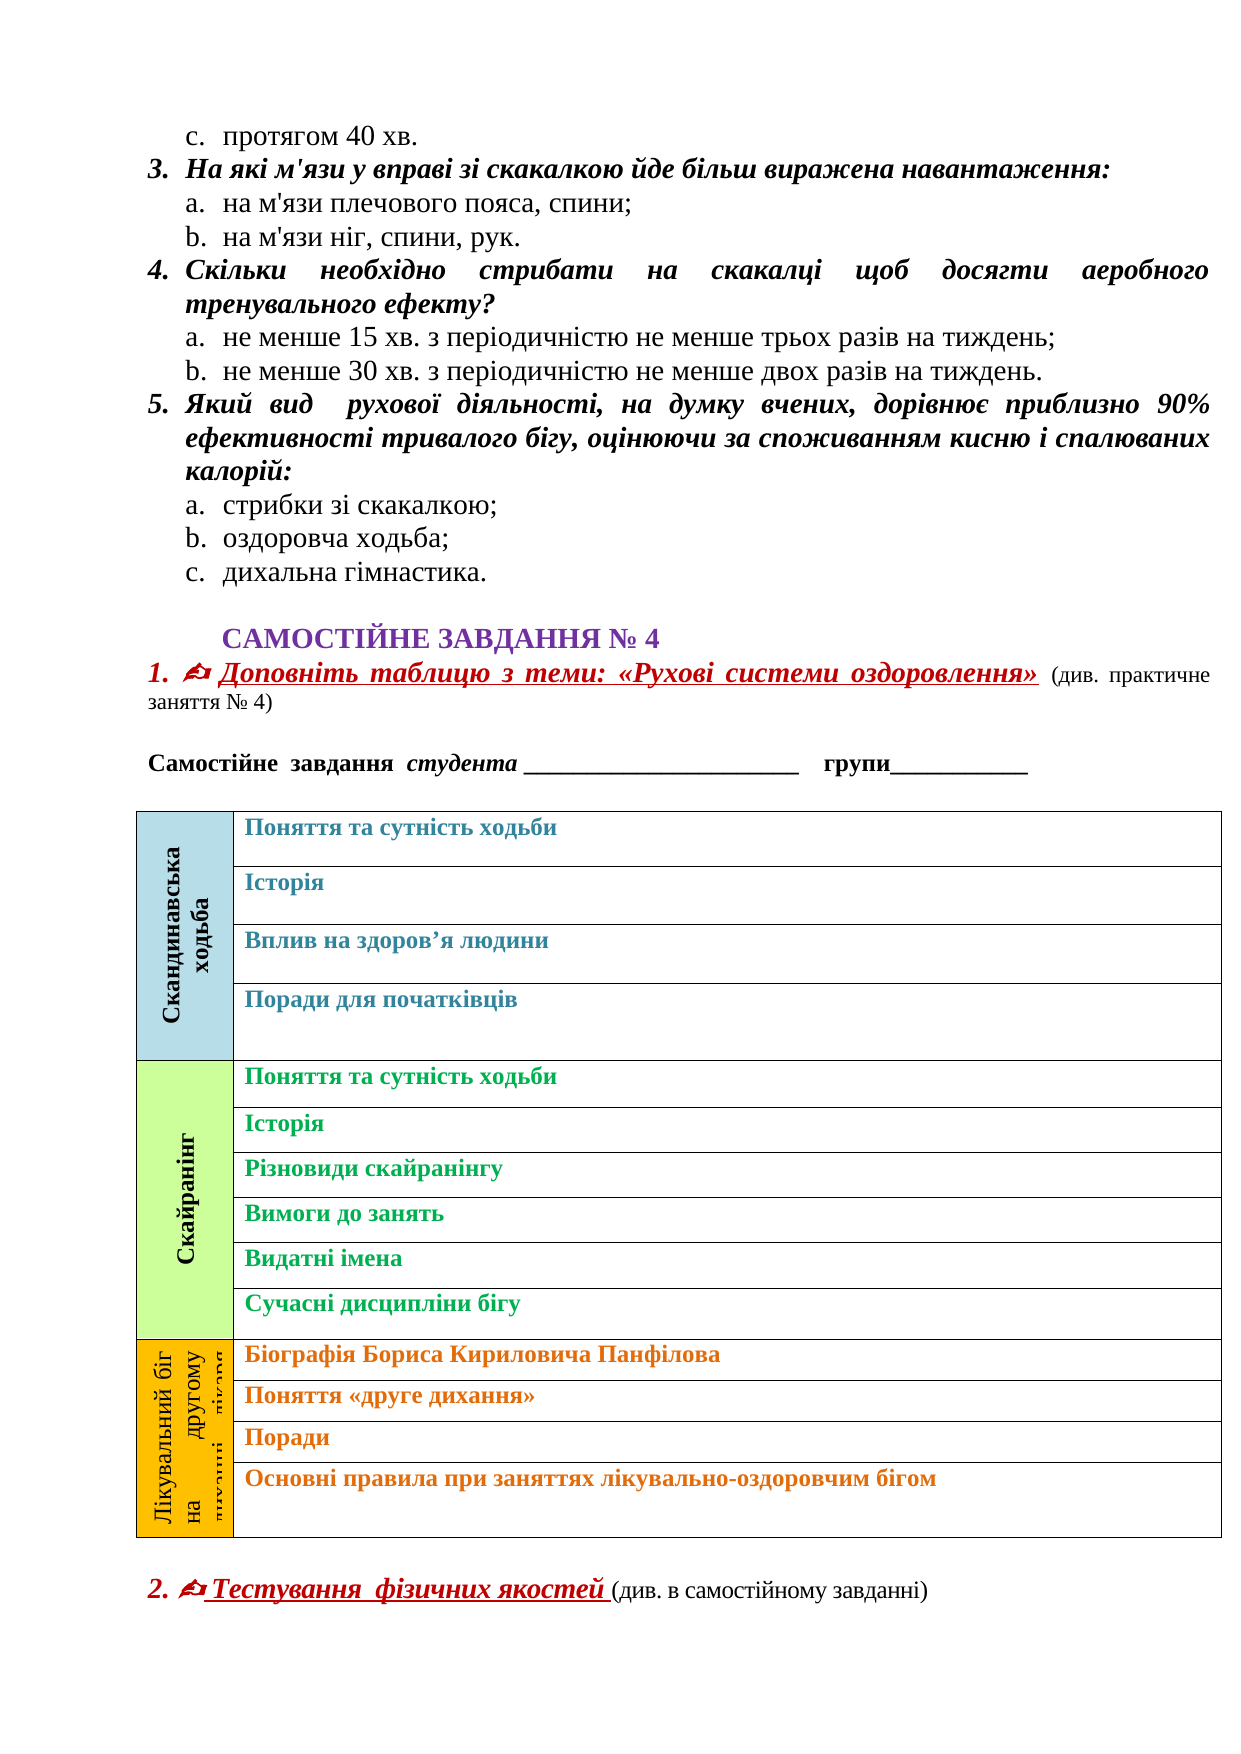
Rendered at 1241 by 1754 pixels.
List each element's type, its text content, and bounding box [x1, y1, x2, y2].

list на м'язи плечового пояса, спини; [185, 185, 1211, 219]
list оздоровча ходьба; [185, 521, 1211, 554]
table_cell Історія [234, 867, 1221, 924]
text 2. Тестування фізичних якостей (див. в самостійному завданні) [148, 1571, 1211, 1605]
table_cell Основні правила при заняттях лікувально-оздоровчим бігом [234, 1463, 1221, 1537]
list на м'язи ніг, спини, рук. [185, 219, 1211, 252]
list протягом 40 хв. [185, 118, 1211, 152]
text САМОСТІЙНЕ ЗАВДАННЯ № 4 [221, 621, 1211, 655]
table_cell Видатні імена [234, 1243, 1221, 1287]
table_cell Біографія Бориса Кириловича Панфілова [234, 1340, 1221, 1379]
list не менше 15 хв. з періодичністю не менше трьох разів на тиждень; [185, 319, 1211, 353]
text 1. Доповніть таблицю з теми: «Рухові системи оздоровлення» (див. практичне заняття № 4) [148, 655, 1211, 715]
table_cell Лікувальний біг на другому диханні лікаря Панфілова [137, 1340, 233, 1537]
list Скільки необхідно стрибати на скакалці щоб досягти аеробного тренувального ефекту? [148, 252, 1211, 319]
table_cell Вимоги до занять [234, 1198, 1221, 1242]
text Самостійне завдання студента ______________________ групи___________ [148, 748, 1211, 777]
list не менше 30 хв. з періодичністю не менше двох разів на тиждень. [185, 353, 1211, 386]
table_cell Поняття та сутність ходьби [234, 1061, 1221, 1107]
table_cell Історія [234, 1108, 1221, 1152]
table_cell Вплив на здоров’я людини [234, 925, 1221, 983]
list Який вид рухової діяльності, на думку вчених, дорівнює приблизно 90% ефективності тривалого бігу, оцінюючи за споживанням кисню і спалюваних калорій: [148, 386, 1211, 487]
table_header Поняття та сутність ходьби [234, 812, 1221, 866]
table_header Скандинавська ходьба [137, 812, 233, 1060]
table_cell Скайранінг [137, 1061, 233, 1338]
table_cell Різновиди скайранінгу [234, 1153, 1221, 1197]
list дихальна гімнастика. [185, 554, 1211, 588]
table_cell Поради для початківців [234, 984, 1221, 1060]
list На які м'язи у вправі зі скакалкою йде більш виражена навантаження: [148, 152, 1211, 185]
table_cell Поради [234, 1422, 1221, 1462]
table_cell Поняття «друге дихання» [234, 1381, 1221, 1421]
list стрибки зі скакалкою; [185, 487, 1211, 521]
table_cell Сучасні дисципліни бігу [234, 1289, 1221, 1338]
